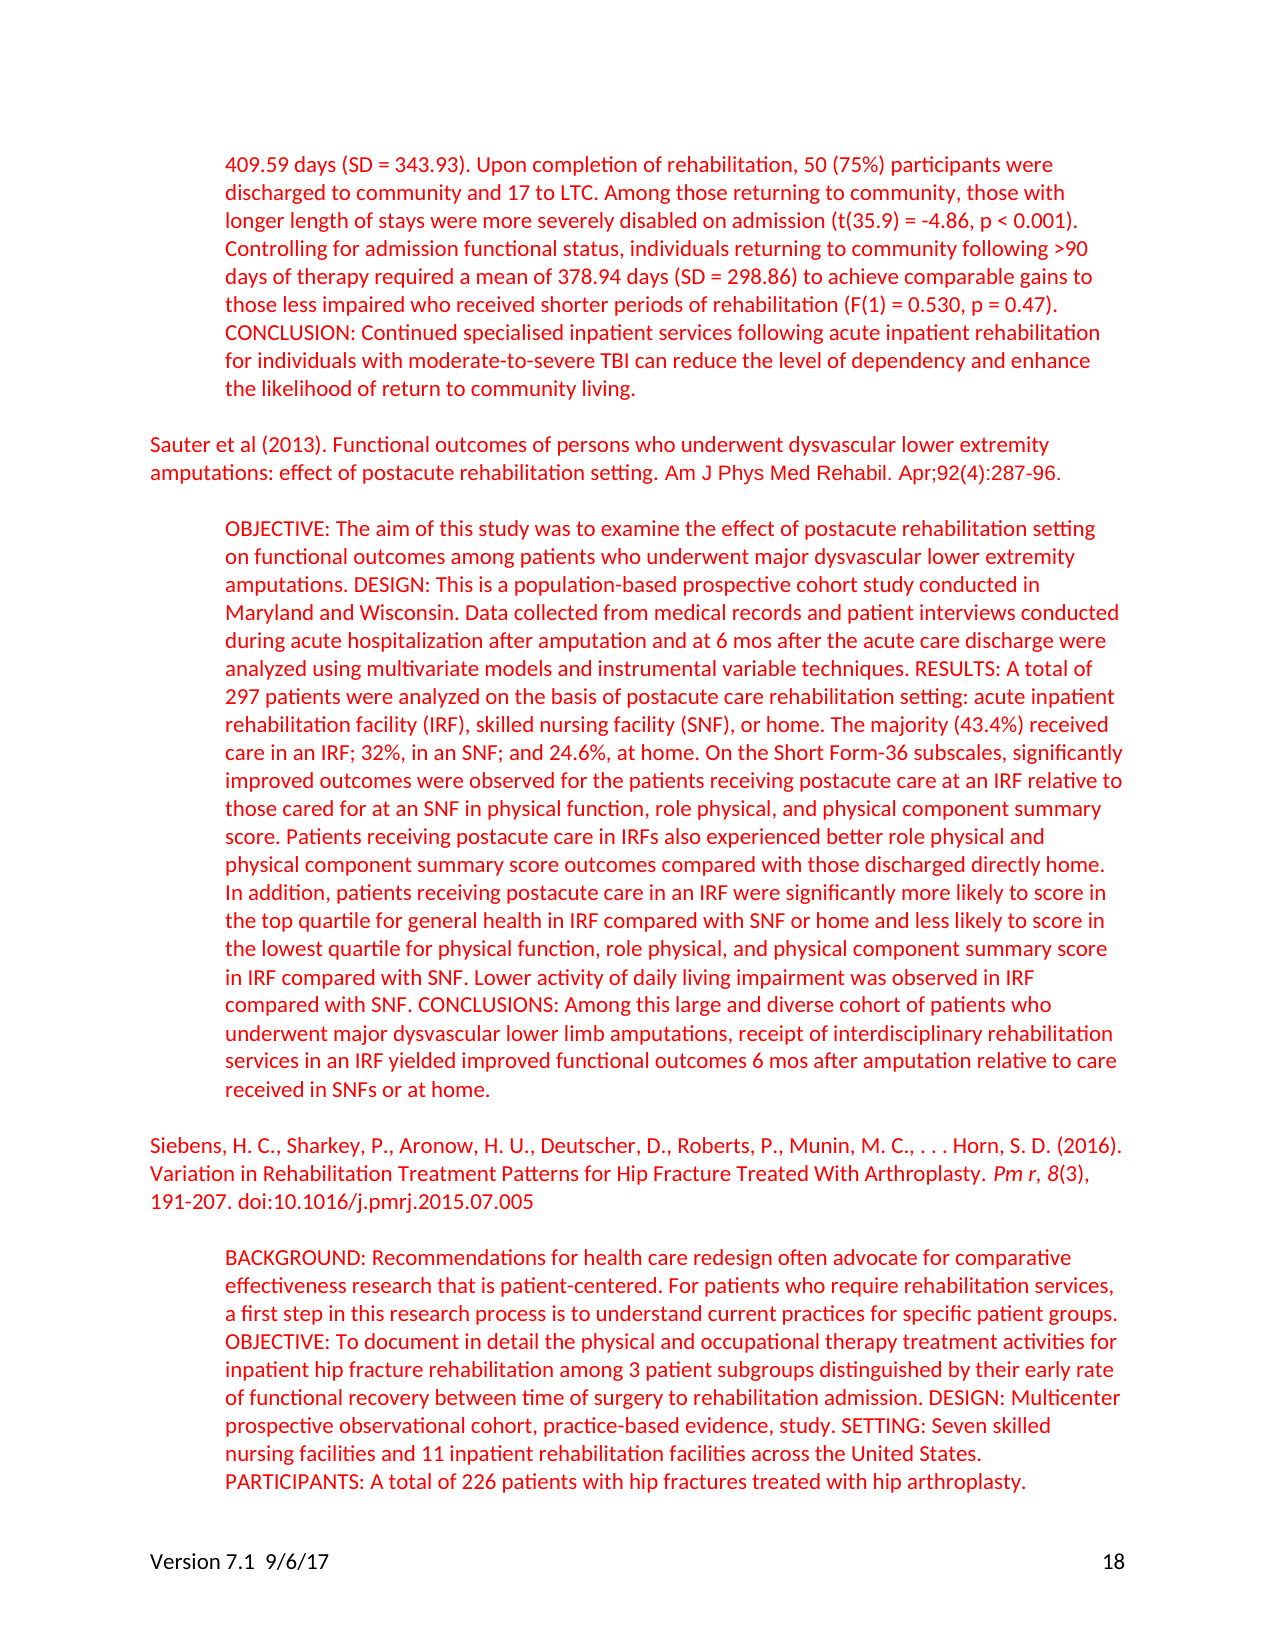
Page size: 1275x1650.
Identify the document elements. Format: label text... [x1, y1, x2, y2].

text Sauter et al (2013). Functional outcomes of persons who underwent dysvascular lower extremity amputations: effect of postacute rehabilitation setting. Am J Phys Med Rehabil. Apr;92(4):287-96. [150, 430, 1125, 486]
text Siebens, H. C., Sharkey, P., Aronow, H. U., Deutscher, D., Roberts, P., Munin, M. C., . . . Horn, S. D. (2016). Variation in Rehabilitation Treatment Patterns for Hip Fracture Treated With Arthroplasty. Pm r, 8(3), 191-207. doi:10.1016/j.pmrj.2015.07.005 [150, 1131, 1125, 1215]
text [225, 150, 1125, 402]
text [225, 1243, 1125, 1495]
text OBJECTIVE: The aim of this study was to examine the effect of postacute rehabilitation setting on functional outcomes among patients who underwent major dysvascular lower extremity amputations. DESIGN: This is a population-based prospective cohort study conducted in Maryland and Wisconsin. Data collected from medical records and patient interviews conducted during acute hospitalization after amputation and at 6 mos after the acute care discharge were analyzed using multivariate models and instrumental variable techniques. RESULTS: A total of 297 patients were analyzed on the basis of postacute care rehabilitation setting: acute inpatient rehabilitation facility (IRF), skilled nursing facility (SNF), or home. The majority (43.4%) received care in an IRF; 32%, in an SNF; and 24.6%, at home. On the Short Form-36 subscales, significantly improved outcomes were observed for the patients receiving postacute care at an IRF relative to those cared for at an SNF in physical function, role physical, and physical component summary score. Patients receiving postacute care in IRFs also experienced better role physical and physical component summary score outcomes compared with those discharged directly home. In addition, patients receiving postacute care in an IRF were significantly more likely to score in the top quartile for general health in IRF compared with SNF or home and less likely to score in the lowest quartile for physical function, role physical, and physical component summary score in IRF compared with SNF. Lower activity of daily living impairment was observed in IRF compared with SNF. CONCLUSIONS: Among this large and diverse cohort of patients who underwent major dysvascular lower limb amputations, receipt of interdisciplinary rehabilitation services in an IRF yielded improved functional outcomes 6 mos after amputation relative to care received in SNFs or at home. [225, 514, 1125, 1103]
